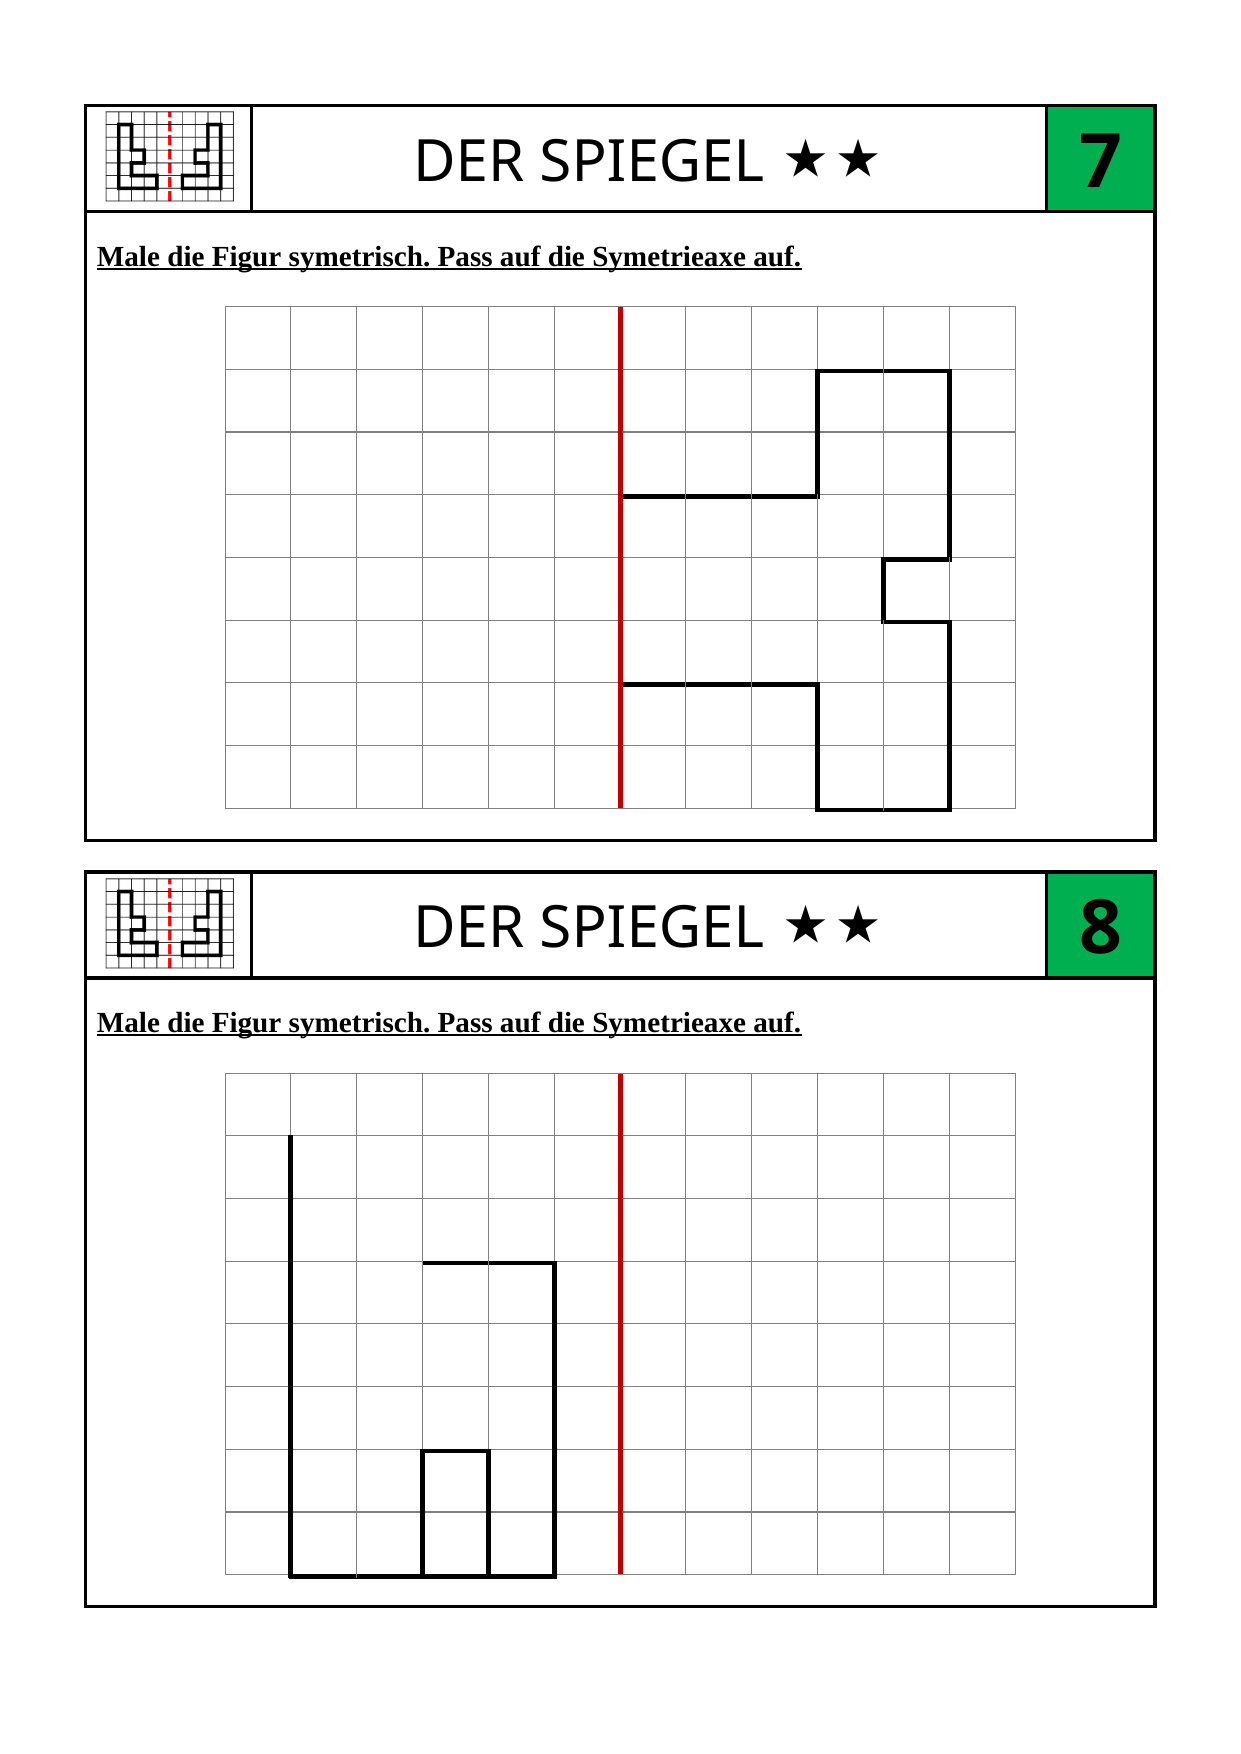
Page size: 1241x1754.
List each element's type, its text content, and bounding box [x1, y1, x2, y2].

table_cell Male die Figur symetrisch. Pass auf die Symetrieaxe auf. [87, 980, 1153, 1605]
table_header DER SPIEGEL [253, 874, 1045, 976]
table_header 8 [1048, 874, 1153, 976]
table_header DER SPIEGEL [253, 107, 1045, 210]
table_header [87, 874, 250, 976]
picture [100, 108, 237, 208]
table_header 7 [1048, 107, 1153, 210]
picture [100, 875, 237, 975]
table_cell Male die Figur symetrisch. Pass auf die Symetrieaxe auf. [87, 213, 1153, 838]
table_header [87, 107, 250, 210]
